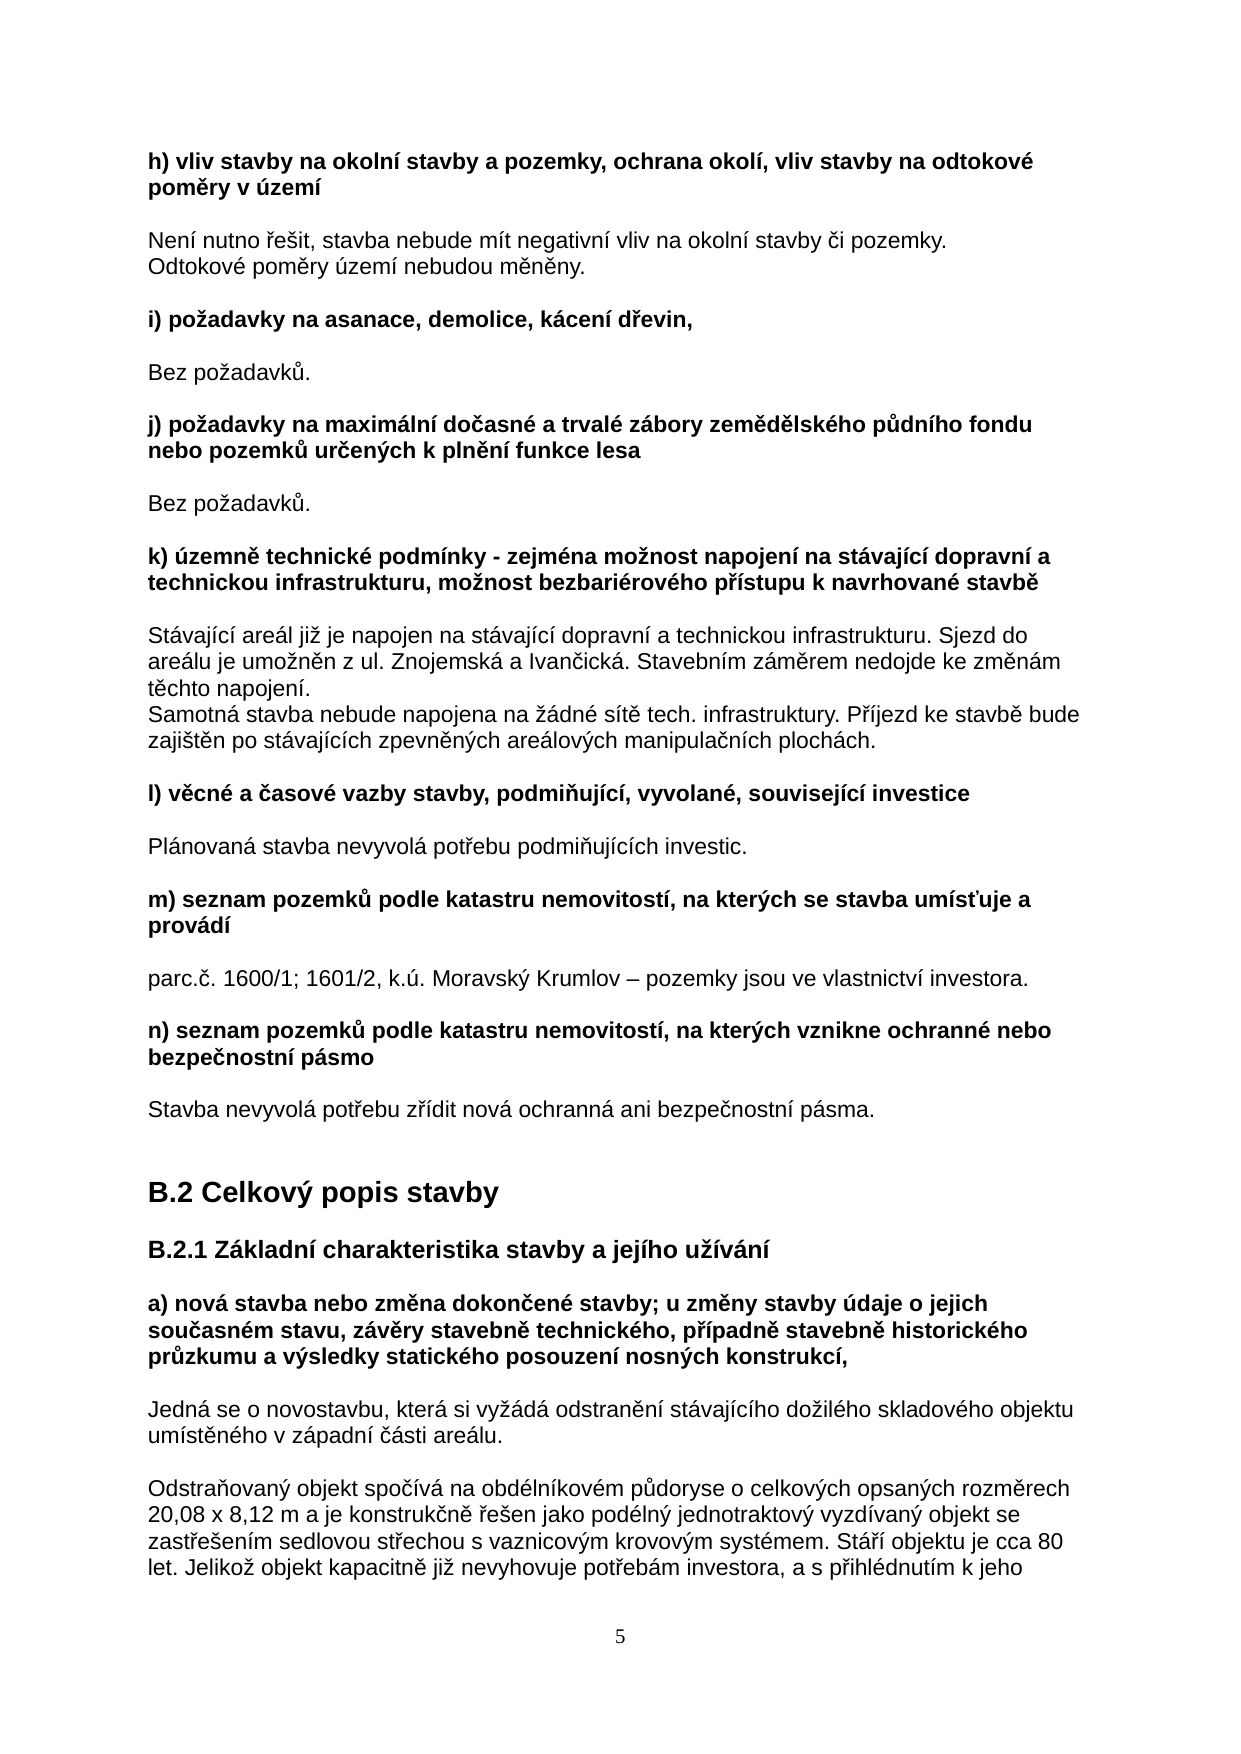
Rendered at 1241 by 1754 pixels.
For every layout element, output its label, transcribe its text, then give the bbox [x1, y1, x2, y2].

text Samotná stavba nebude napojena na žádné sítě tech. infrastruktury. Příjezd ke stavbě bude zajištěn po stávajících zpevněných areálových manipulačních plochách. [148, 701, 1093, 754]
text Plánovaná stavba nevyvolá potřebu podmiňujících investic. [148, 833, 1093, 859]
text Stávající areál již je napojen na stávající dopravní a technickou infrastrukturu. Sjezd do areálu je umožněn z ul. Znojemská a Ivančická. Stavebním záměrem nedojde ke změnám těchto napojení. [148, 622, 1093, 701]
text h) vliv stavby na okolní stavby a pozemky, ochrana okolí, vliv stavby na odtokové poměry v území [148, 148, 1093, 200]
text n) seznam pozemků podle katastru nemovitostí, na kterých vznikne ochranné nebo bezpečnostní pásmo [148, 1017, 1093, 1070]
text l) věcné a časové vazby stavby, podmiňující, vyvolané, související investice [148, 780, 1093, 806]
text B.2.1 Základní charakteristika stavby a jejího užívání [148, 1235, 1093, 1264]
text B.2 Celkový popis stavby [148, 1175, 1093, 1209]
text Bez požadavků. [148, 358, 1093, 385]
text m) seznam pozemků podle katastru nemovitostí, na kterých se stavba umísťuje a provádí [148, 886, 1093, 938]
text j) požadavky na maximální dočasné a trvalé zábory zemědělského půdního fondu nebo pozemků určených k plnění funkce lesa [148, 411, 1093, 464]
text k) územně technické podmínky - zejména možnost napojení na stávající dopravní a technickou infrastrukturu, možnost bezbariérového přístupu k navrhované stavbě [148, 543, 1093, 596]
text parc.č. 1600/1; 1601/2, k.ú. Moravský Krumlov – pozemky jsou ve vlastnictví investora. [148, 964, 1093, 991]
text a) nová stavba nebo změna dokončené stavby; u změny stavby údaje o jejich současném stavu, závěry stavebně technického, případně stavebně historického průzkumu a výsledky statického posouzení nosných konstrukcí, [148, 1290, 1093, 1369]
text Jedná se o novostavbu, která si vyžádá odstranění stávajícího dožilého skladového objektu umístěného v západní části areálu. [148, 1396, 1093, 1448]
text Není nutno řešit, stavba nebude mít negativní vliv na okolní stavby či pozemky. [148, 227, 1093, 253]
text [148, 1475, 1093, 1580]
text Stavba nevyvolá potřebu zřídit nová ochranná ani bezpečnostní pásma. [148, 1096, 1093, 1123]
text i) požadavky na asanace, demolice, kácení dřevin, [148, 306, 1093, 332]
text Odtokové poměry území nebudou měněny. [148, 253, 1093, 279]
text Bez požadavků. [148, 490, 1093, 517]
